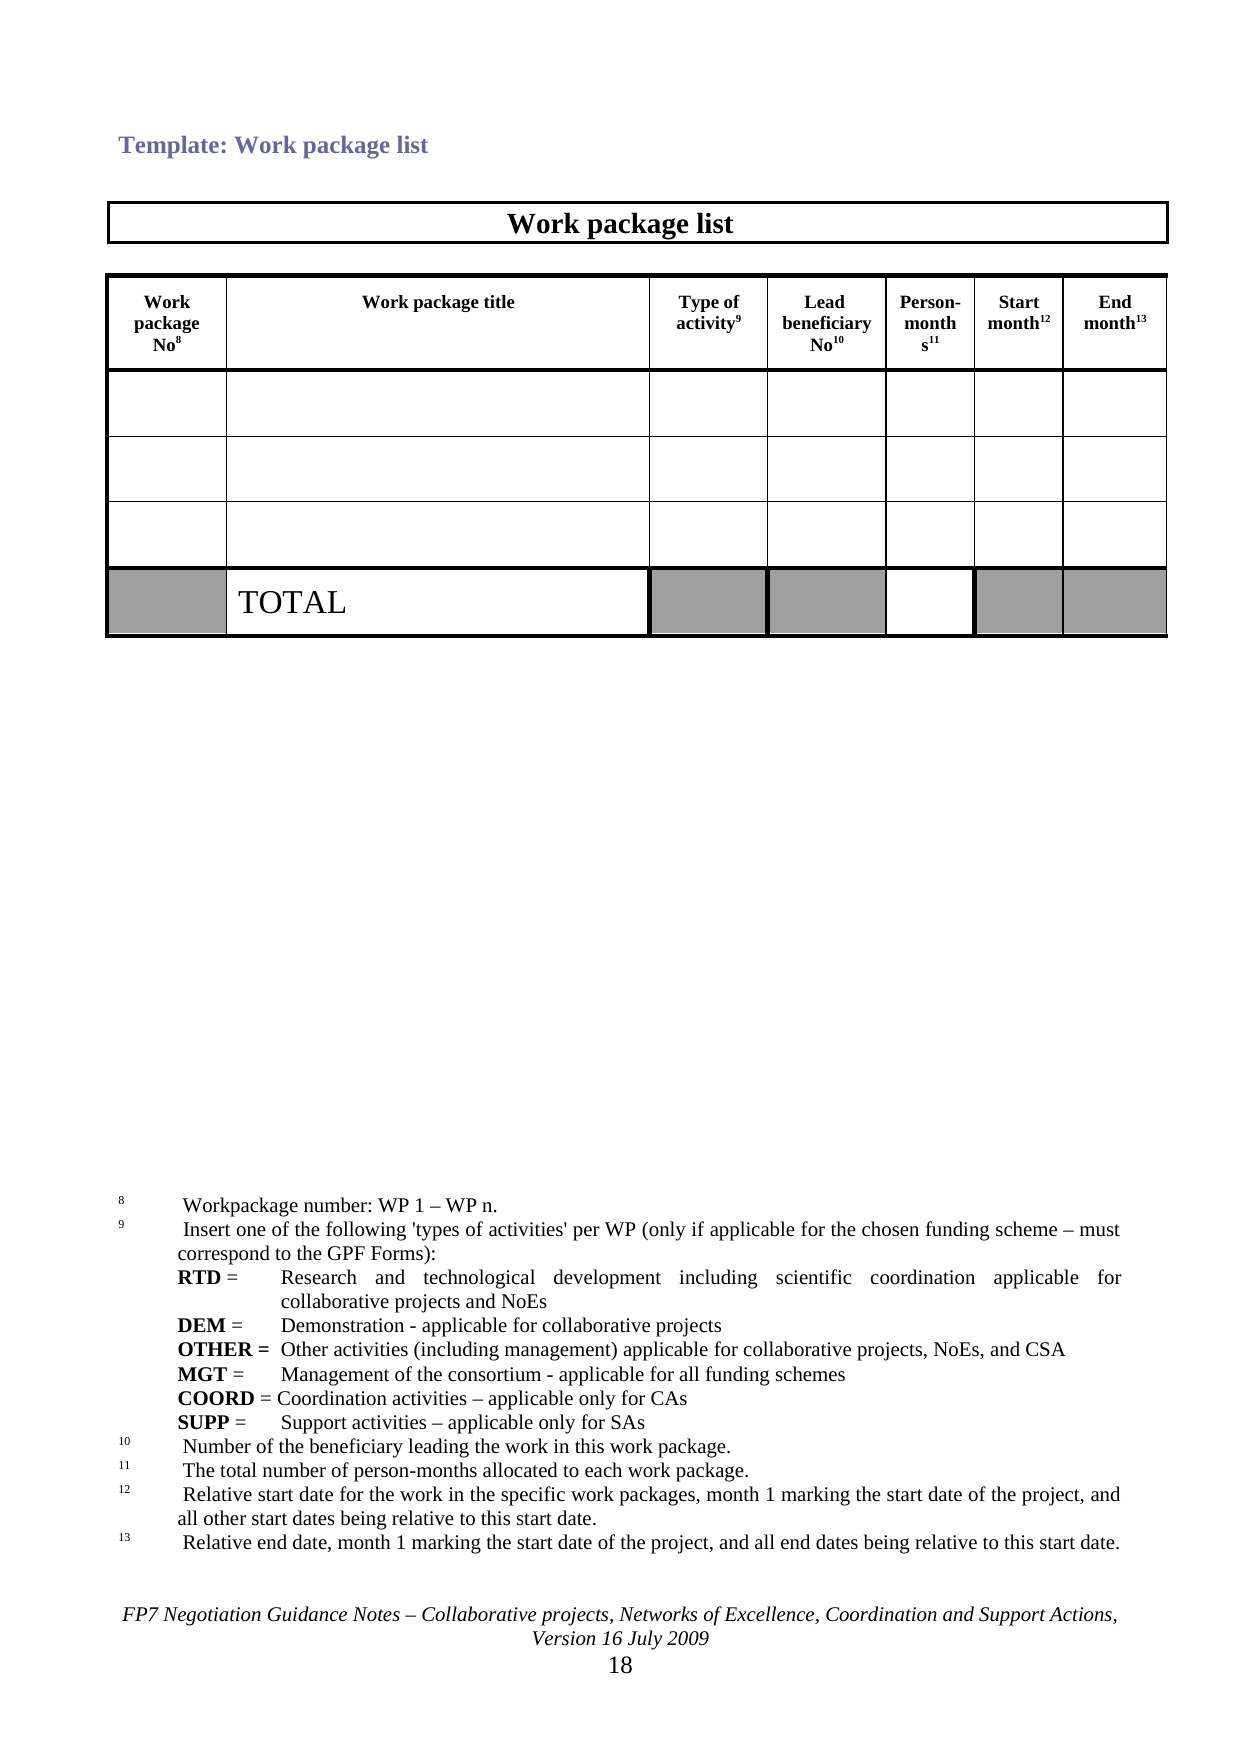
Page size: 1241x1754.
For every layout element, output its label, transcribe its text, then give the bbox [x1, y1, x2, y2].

table_header End month [1064, 278, 1166, 368]
table_cell [227, 372, 649, 436]
table_cell [650, 502, 767, 566]
table_cell [887, 372, 974, 436]
table_header Person-months [887, 278, 974, 368]
table_header Work package title [227, 278, 649, 368]
table_cell [1064, 372, 1166, 436]
table_cell [975, 437, 1062, 501]
table_cell TOTAL [227, 570, 647, 633]
table_cell [887, 437, 974, 501]
table_cell [650, 372, 767, 436]
table_cell [975, 372, 1062, 436]
table_cell [768, 502, 885, 566]
table_cell [768, 372, 885, 436]
table_cell [975, 502, 1062, 566]
table_cell [1064, 437, 1166, 501]
table_cell [109, 502, 226, 566]
table_cell [650, 437, 767, 501]
table_header Start month [975, 278, 1062, 368]
table_cell [652, 570, 765, 633]
table_header Lead beneficiary No [768, 278, 885, 368]
table_cell [1064, 502, 1166, 566]
text Work package list [110, 204, 1166, 241]
subtitle Template: Work package list [118, 131, 1122, 159]
table_header Type of activity [650, 278, 767, 368]
table_cell [977, 570, 1062, 633]
table_cell [887, 502, 974, 566]
table_cell [1064, 570, 1166, 633]
table_cell [768, 437, 885, 501]
table_header Work package No [109, 278, 226, 368]
table_cell [227, 437, 649, 501]
table_cell [109, 372, 226, 436]
table_cell [887, 570, 972, 633]
table_cell [770, 570, 885, 633]
table_cell [109, 437, 226, 501]
table_cell [109, 570, 226, 633]
table_cell [227, 502, 649, 566]
